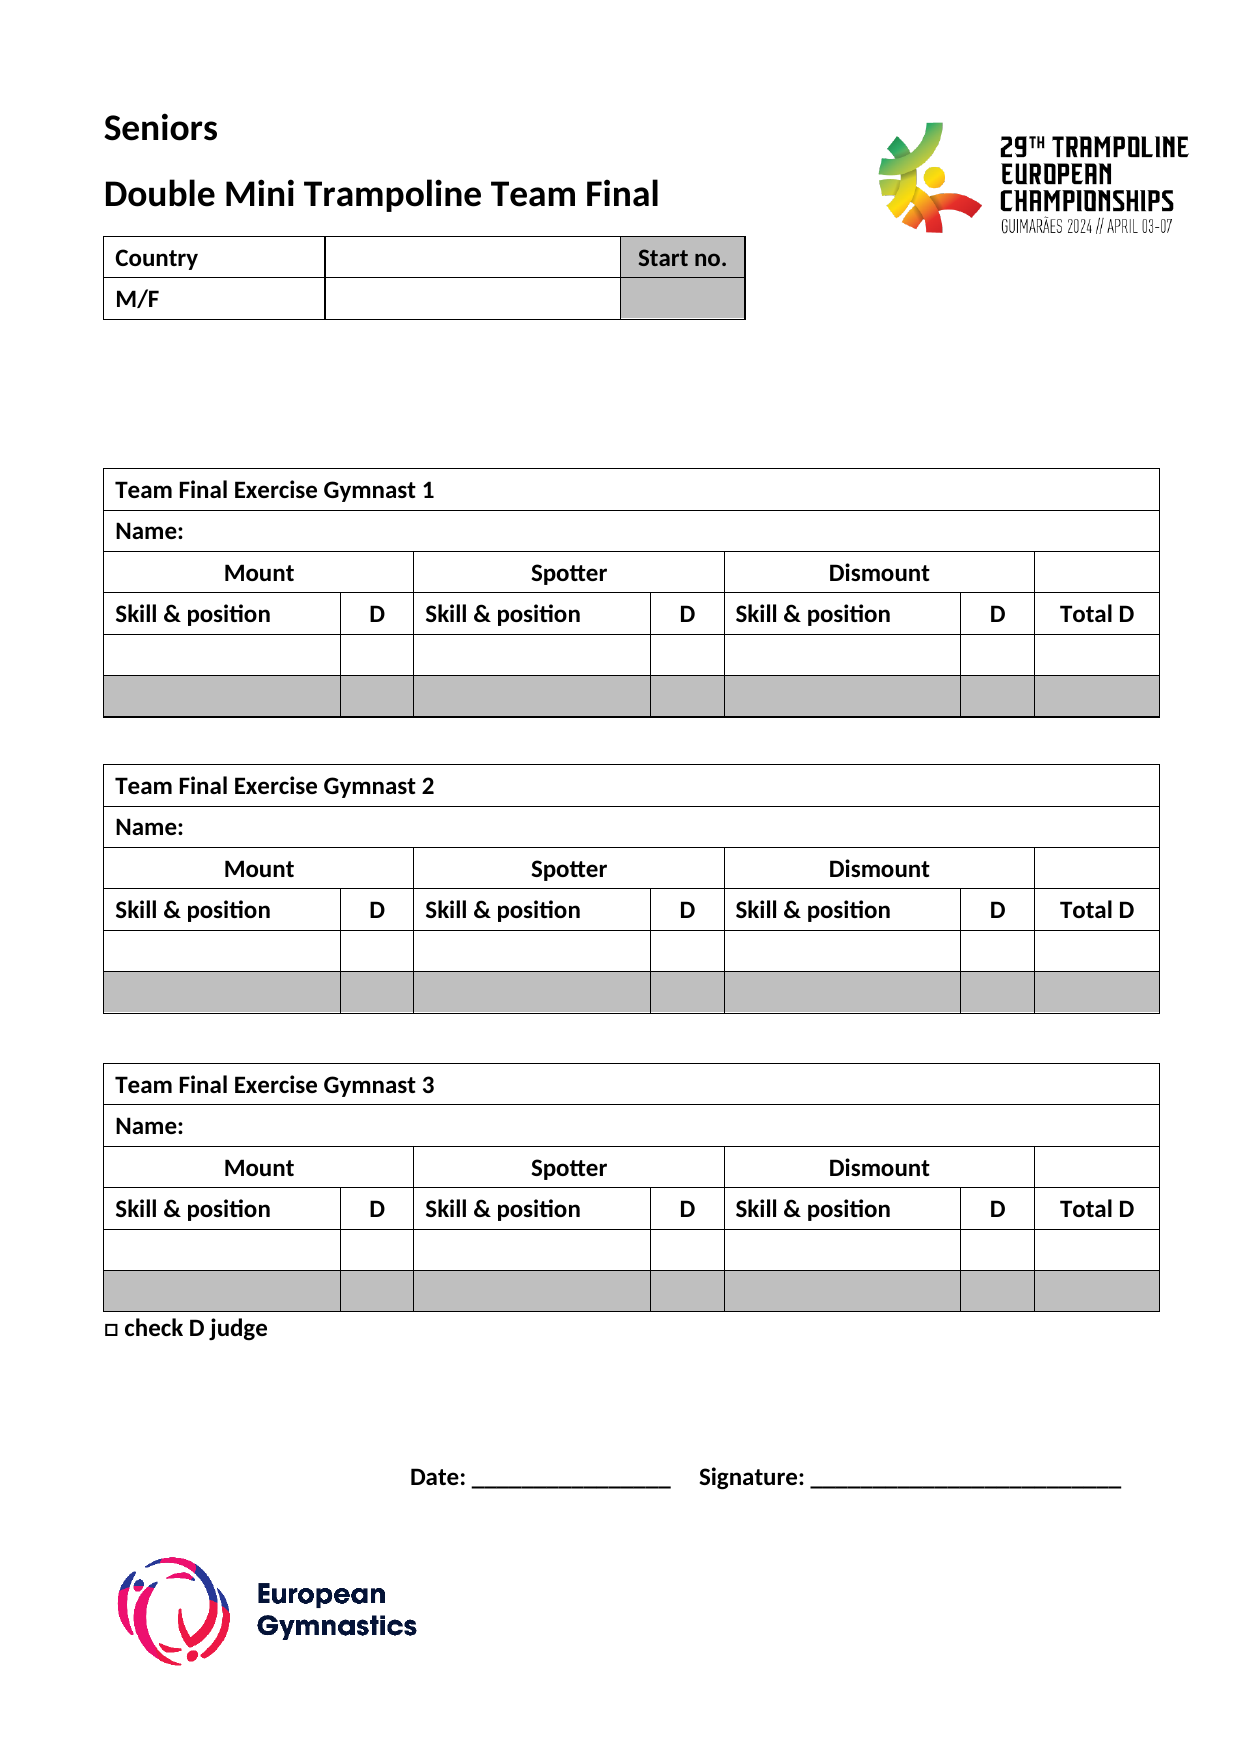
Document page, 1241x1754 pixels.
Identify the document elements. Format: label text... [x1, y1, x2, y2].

table_cell M/F [104, 278, 324, 318]
table_cell [104, 676, 340, 716]
table_cell [341, 1271, 413, 1311]
table_cell [961, 931, 1034, 971]
table_cell [621, 278, 744, 318]
table_cell [725, 972, 960, 1012]
table_cell Total D [1035, 889, 1159, 930]
table_cell [961, 676, 1034, 716]
table_cell [414, 972, 650, 1012]
table_cell Skill & position [725, 1188, 960, 1228]
table_cell Total D [1035, 593, 1159, 634]
table_cell [341, 676, 413, 716]
table_header Country [104, 237, 324, 277]
table_cell Dismount [725, 552, 1034, 592]
table_cell [1035, 1147, 1159, 1187]
table_cell [1035, 931, 1159, 971]
table_cell [341, 972, 413, 1012]
table_cell [961, 1230, 1034, 1270]
table_cell [326, 278, 620, 318]
table_cell [341, 635, 413, 675]
table_cell Skill & position [104, 593, 340, 634]
table_cell [414, 1271, 650, 1311]
table_cell [725, 635, 960, 675]
table_cell [651, 931, 724, 971]
table_cell Spotter [414, 1147, 724, 1187]
table_cell Mount [104, 848, 413, 888]
table_cell [725, 931, 960, 971]
table_cell D [961, 1188, 1034, 1228]
table_cell Dismount [725, 1147, 1034, 1187]
table_cell [414, 1230, 650, 1270]
table_cell Skill & position [414, 1188, 650, 1228]
table_cell Skill & position [104, 1188, 340, 1228]
table_cell Dismount [725, 848, 1034, 888]
table_cell [1035, 1271, 1159, 1311]
table_cell [651, 1271, 724, 1311]
table_cell D [341, 1188, 413, 1228]
table_cell [341, 931, 413, 971]
table_cell Spotter [414, 552, 724, 592]
table_cell Mount [104, 552, 413, 592]
table_cell [341, 1230, 413, 1270]
table_cell [651, 676, 724, 716]
table_cell [414, 931, 650, 971]
table_cell [651, 635, 724, 675]
text □ check D judge [103, 1312, 1122, 1343]
table_cell [1035, 635, 1159, 675]
table_cell [1035, 848, 1159, 888]
table_cell [725, 676, 960, 716]
table_cell Skill & position [414, 889, 650, 930]
table_cell D [341, 889, 413, 930]
table_header Team Final Exercise Gymnast 3 [104, 1064, 1159, 1104]
text Seniors [103, 103, 1122, 149]
table_cell Mount [104, 1147, 413, 1187]
table_cell D [341, 593, 413, 634]
table_cell Skill & position [104, 889, 340, 930]
table_cell Skill & position [725, 889, 960, 930]
table_cell Name: [104, 1105, 1159, 1146]
table_cell [104, 1271, 340, 1311]
table_header [326, 237, 620, 277]
table_cell [414, 676, 650, 716]
table_cell [961, 635, 1034, 675]
table_cell [651, 1230, 724, 1270]
table_cell D [961, 593, 1034, 634]
table_cell [961, 972, 1034, 1012]
table_cell Skill & position [725, 593, 960, 634]
table_cell [1035, 972, 1159, 1012]
table_header Start no. [621, 237, 744, 277]
table_cell [104, 635, 340, 675]
table_cell [725, 1271, 960, 1311]
table_cell [651, 972, 724, 1012]
table_cell Name: [104, 511, 1159, 551]
table_header Team Final Exercise Gymnast 2 [104, 765, 1159, 806]
picture [78, 1537, 456, 1685]
table_cell [104, 931, 340, 971]
table_header Team Final Exercise Gymnast 1 [104, 469, 1159, 509]
table_cell [104, 972, 340, 1012]
table_cell D [651, 889, 724, 930]
table_cell [725, 1230, 960, 1270]
table_cell Name: [104, 807, 1159, 847]
table_cell Spotter [414, 848, 724, 888]
table_cell [414, 635, 650, 675]
picture [858, 105, 1209, 255]
table_cell Total D [1035, 1188, 1159, 1228]
table_cell D [651, 593, 724, 634]
text Date: ________________ Signature: _________________________ [103, 1461, 1122, 1491]
table_cell [1035, 552, 1159, 592]
table_cell D [651, 1188, 724, 1228]
table_cell [1035, 676, 1159, 716]
table_cell Skill & position [414, 593, 650, 634]
table_cell D [961, 889, 1034, 930]
table_cell [1035, 1230, 1159, 1270]
text Double Mini Trampoline Team Final [103, 169, 1122, 215]
table_cell [961, 1271, 1034, 1311]
table_cell [104, 1230, 340, 1270]
